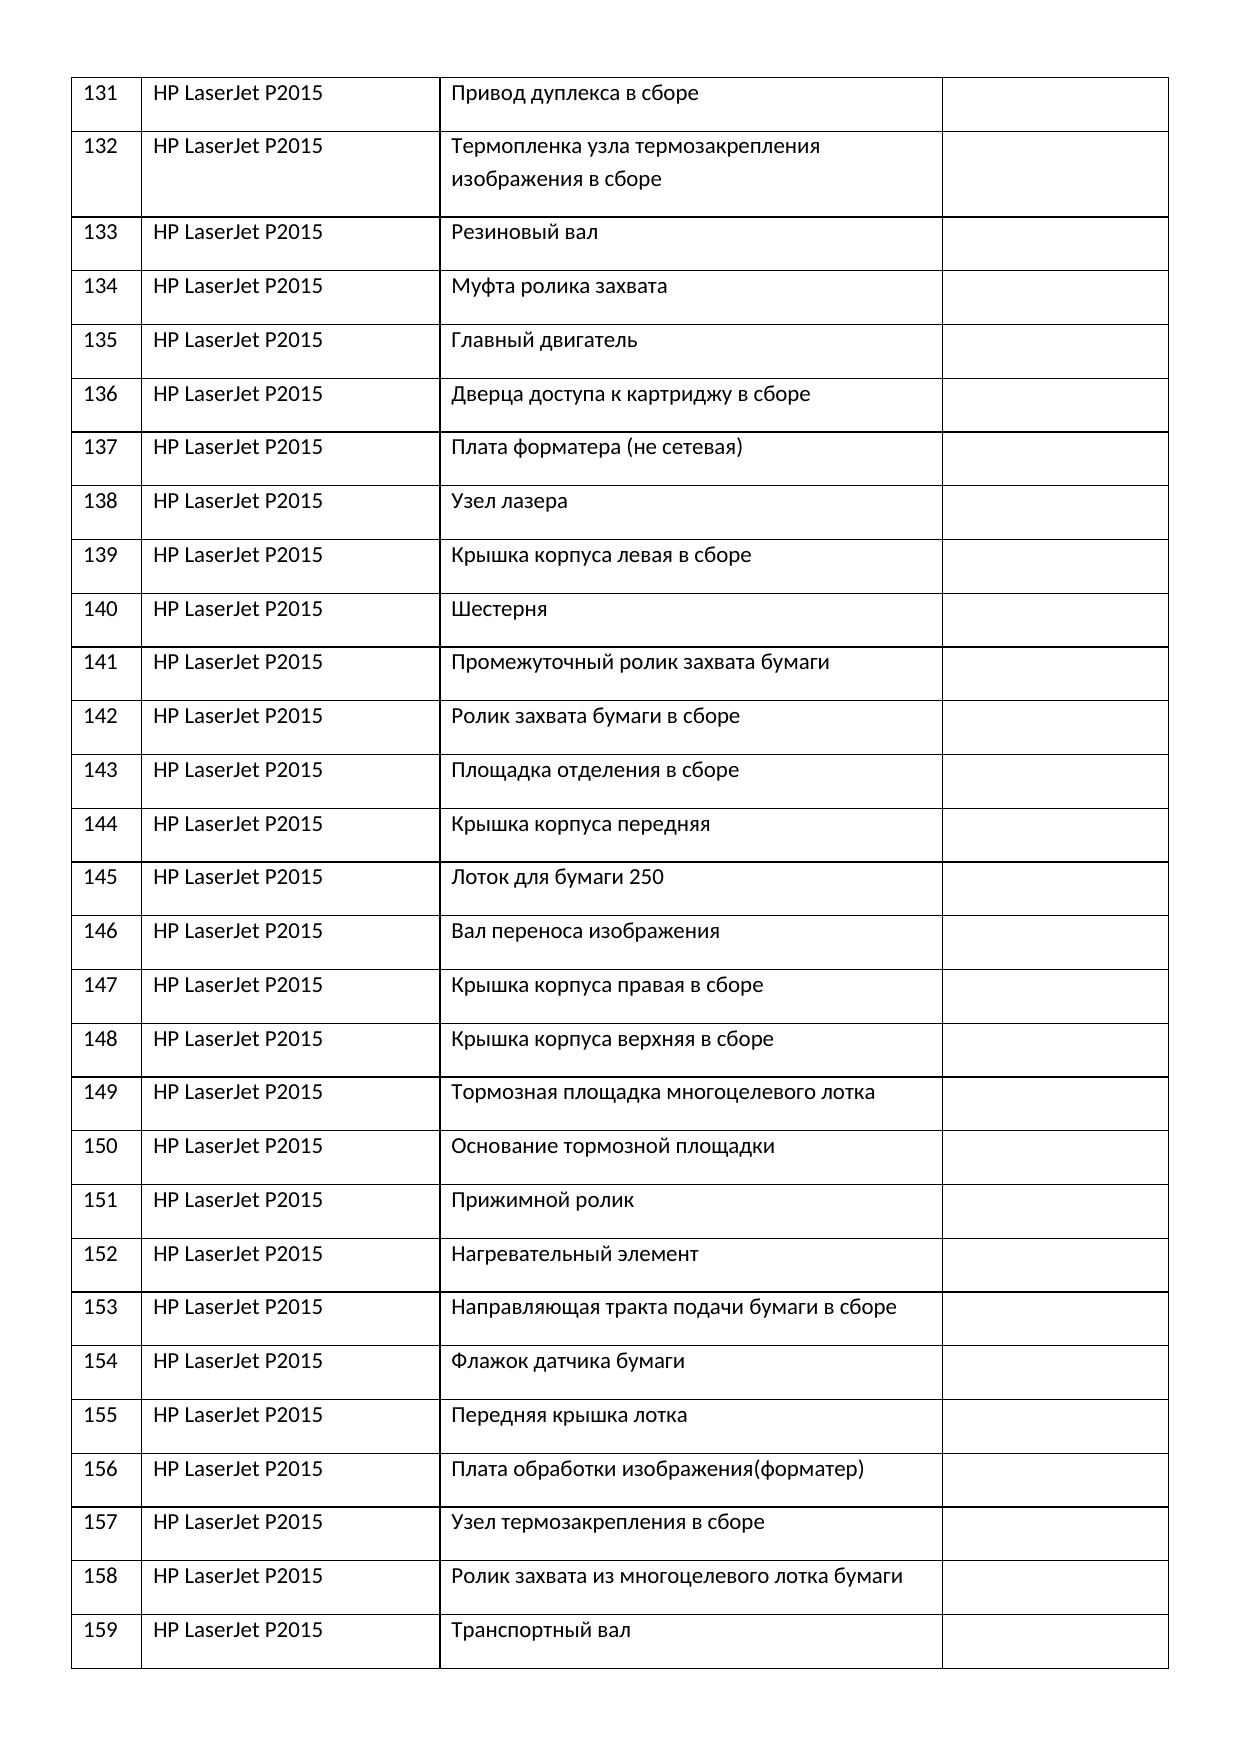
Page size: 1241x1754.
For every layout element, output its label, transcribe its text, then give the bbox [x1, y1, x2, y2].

table_cell Узел термозакрепления в сборе [441, 1508, 942, 1560]
table_cell Транспортный вал [441, 1615, 942, 1668]
table_cell Крышка корпуса верхняя в сборе [441, 1024, 942, 1076]
table_cell HP LaserJet P2015 [142, 379, 439, 431]
table_cell Привод дуплекса в сборе [441, 78, 942, 131]
table_cell Дверца доступа к картриджу в сборе [441, 379, 942, 431]
table_cell 155 [72, 1400, 141, 1453]
table_cell [943, 1078, 1168, 1130]
table_cell Узел лазера [441, 486, 942, 539]
table_cell [943, 809, 1168, 861]
table_cell 142 [72, 701, 141, 754]
table_cell [943, 916, 1168, 969]
table_cell 131 [72, 78, 141, 131]
table_cell HP LaserJet P2015 [142, 1615, 439, 1668]
table_cell [943, 1346, 1168, 1399]
table_cell HP LaserJet P2015 [142, 1561, 439, 1614]
table_cell HP LaserJet P2015 [142, 132, 439, 216]
table_cell 156 [72, 1454, 141, 1506]
table_cell Крышка корпуса левая в сборе [441, 540, 942, 593]
table_cell HP LaserJet P2015 [142, 433, 439, 485]
table_cell [943, 540, 1168, 593]
table_cell 150 [72, 1131, 141, 1184]
table_cell HP LaserJet P2015 [142, 1508, 439, 1560]
table_cell Плата форматера (не сетевая) [441, 433, 942, 485]
table_cell HP LaserJet P2015 [142, 486, 439, 539]
table_cell [943, 755, 1168, 808]
table_cell HP LaserJet P2015 [142, 1131, 439, 1184]
table_cell HP LaserJet P2015 [142, 325, 439, 378]
table_cell Ролик захвата из многоцелевого лотка бумаги [441, 1561, 942, 1614]
table_cell 145 [72, 863, 141, 915]
table_cell Площадка отделения в сборе [441, 755, 942, 808]
table_cell Прижимной ролик [441, 1185, 942, 1238]
table_cell [943, 218, 1168, 270]
table_cell 151 [72, 1185, 141, 1238]
table_cell 149 [72, 1078, 141, 1130]
table_cell Муфта ролика захвата [441, 271, 942, 324]
table_cell HP LaserJet P2015 [142, 916, 439, 969]
table_cell [943, 1293, 1168, 1345]
table_cell 139 [72, 540, 141, 593]
table_cell Крышка корпуса передняя [441, 809, 942, 861]
table_cell Лоток для бумаги 250 [441, 863, 942, 915]
table_cell 144 [72, 809, 141, 861]
table_cell [943, 1454, 1168, 1506]
table_cell [943, 1615, 1168, 1668]
table_cell [943, 271, 1168, 324]
table_cell 137 [72, 433, 141, 485]
table_cell [943, 325, 1168, 378]
table_cell Промежуточный ролик захвата бумаги [441, 648, 942, 700]
table_cell Крышка корпуса правая в сборе [441, 970, 942, 1023]
table_cell HP LaserJet P2015 [142, 594, 439, 646]
table_cell 141 [72, 648, 141, 700]
table_cell Шестерня [441, 594, 942, 646]
table_cell HP LaserJet P2015 [142, 1346, 439, 1399]
table_cell Вал переноса изображения [441, 916, 942, 969]
table_cell [943, 1024, 1168, 1076]
table_cell 134 [72, 271, 141, 324]
table_cell 154 [72, 1346, 141, 1399]
table_cell [943, 701, 1168, 754]
table_cell 159 [72, 1615, 141, 1668]
table_cell [943, 863, 1168, 915]
table_cell [943, 1561, 1168, 1614]
table_cell HP LaserJet P2015 [142, 78, 439, 131]
table_cell Основание тормозной площадки [441, 1131, 942, 1184]
table_cell 158 [72, 1561, 141, 1614]
table_cell [943, 433, 1168, 485]
table_cell HP LaserJet P2015 [142, 218, 439, 270]
table_cell [943, 78, 1168, 131]
table_cell Тормозная площадка многоцелевого лотка [441, 1078, 942, 1130]
table_cell [943, 1131, 1168, 1184]
table_cell [943, 132, 1168, 216]
table_cell 138 [72, 486, 141, 539]
table_cell Ролик захвата бумаги в сборе [441, 701, 942, 754]
table_cell HP LaserJet P2015 [142, 271, 439, 324]
table_cell HP LaserJet P2015 [142, 755, 439, 808]
table_cell HP LaserJet P2015 [142, 1185, 439, 1238]
table_cell [943, 1185, 1168, 1238]
table_cell Нагревательный элемент [441, 1239, 942, 1291]
table_cell HP LaserJet P2015 [142, 1400, 439, 1453]
table_cell HP LaserJet P2015 [142, 701, 439, 754]
table_cell HP LaserJet P2015 [142, 1454, 439, 1506]
table_cell 143 [72, 755, 141, 808]
table_cell 153 [72, 1293, 141, 1345]
table_cell Направляющая тракта подачи бумаги в сборе [441, 1293, 942, 1345]
table_cell Плата обработки изображения(форматер) [441, 1454, 942, 1506]
table_cell HP LaserJet P2015 [142, 648, 439, 700]
table_cell HP LaserJet P2015 [142, 970, 439, 1023]
table_cell Главный двигатель [441, 325, 942, 378]
table_cell HP LaserJet P2015 [142, 809, 439, 861]
table_cell [943, 1508, 1168, 1560]
table_cell HP LaserJet P2015 [142, 1239, 439, 1291]
table_cell [943, 486, 1168, 539]
table_cell [943, 648, 1168, 700]
table_cell 135 [72, 325, 141, 378]
table_cell 146 [72, 916, 141, 969]
table_cell HP LaserJet P2015 [142, 1078, 439, 1130]
table_cell [943, 379, 1168, 431]
table_cell 140 [72, 594, 141, 646]
table_cell [943, 1400, 1168, 1453]
table_cell [943, 1239, 1168, 1291]
table_cell [943, 970, 1168, 1023]
table_cell Флажок датчика бумаги [441, 1346, 942, 1399]
table_cell 147 [72, 970, 141, 1023]
table_cell HP LaserJet P2015 [142, 863, 439, 915]
table_cell 132 [72, 132, 141, 216]
table_cell [943, 594, 1168, 646]
table_cell Резиновый вал [441, 218, 942, 270]
table_cell Термопленка узла термозакрепления изображения в сборе [441, 132, 942, 216]
table_cell 133 [72, 218, 141, 270]
table_cell 136 [72, 379, 141, 431]
table_cell HP LaserJet P2015 [142, 1024, 439, 1076]
table_cell HP LaserJet P2015 [142, 1293, 439, 1345]
table_cell 148 [72, 1024, 141, 1076]
table_cell 152 [72, 1239, 141, 1291]
table_cell HP LaserJet P2015 [142, 540, 439, 593]
table_cell Передняя крышка лотка [441, 1400, 942, 1453]
table_cell 157 [72, 1508, 141, 1560]
